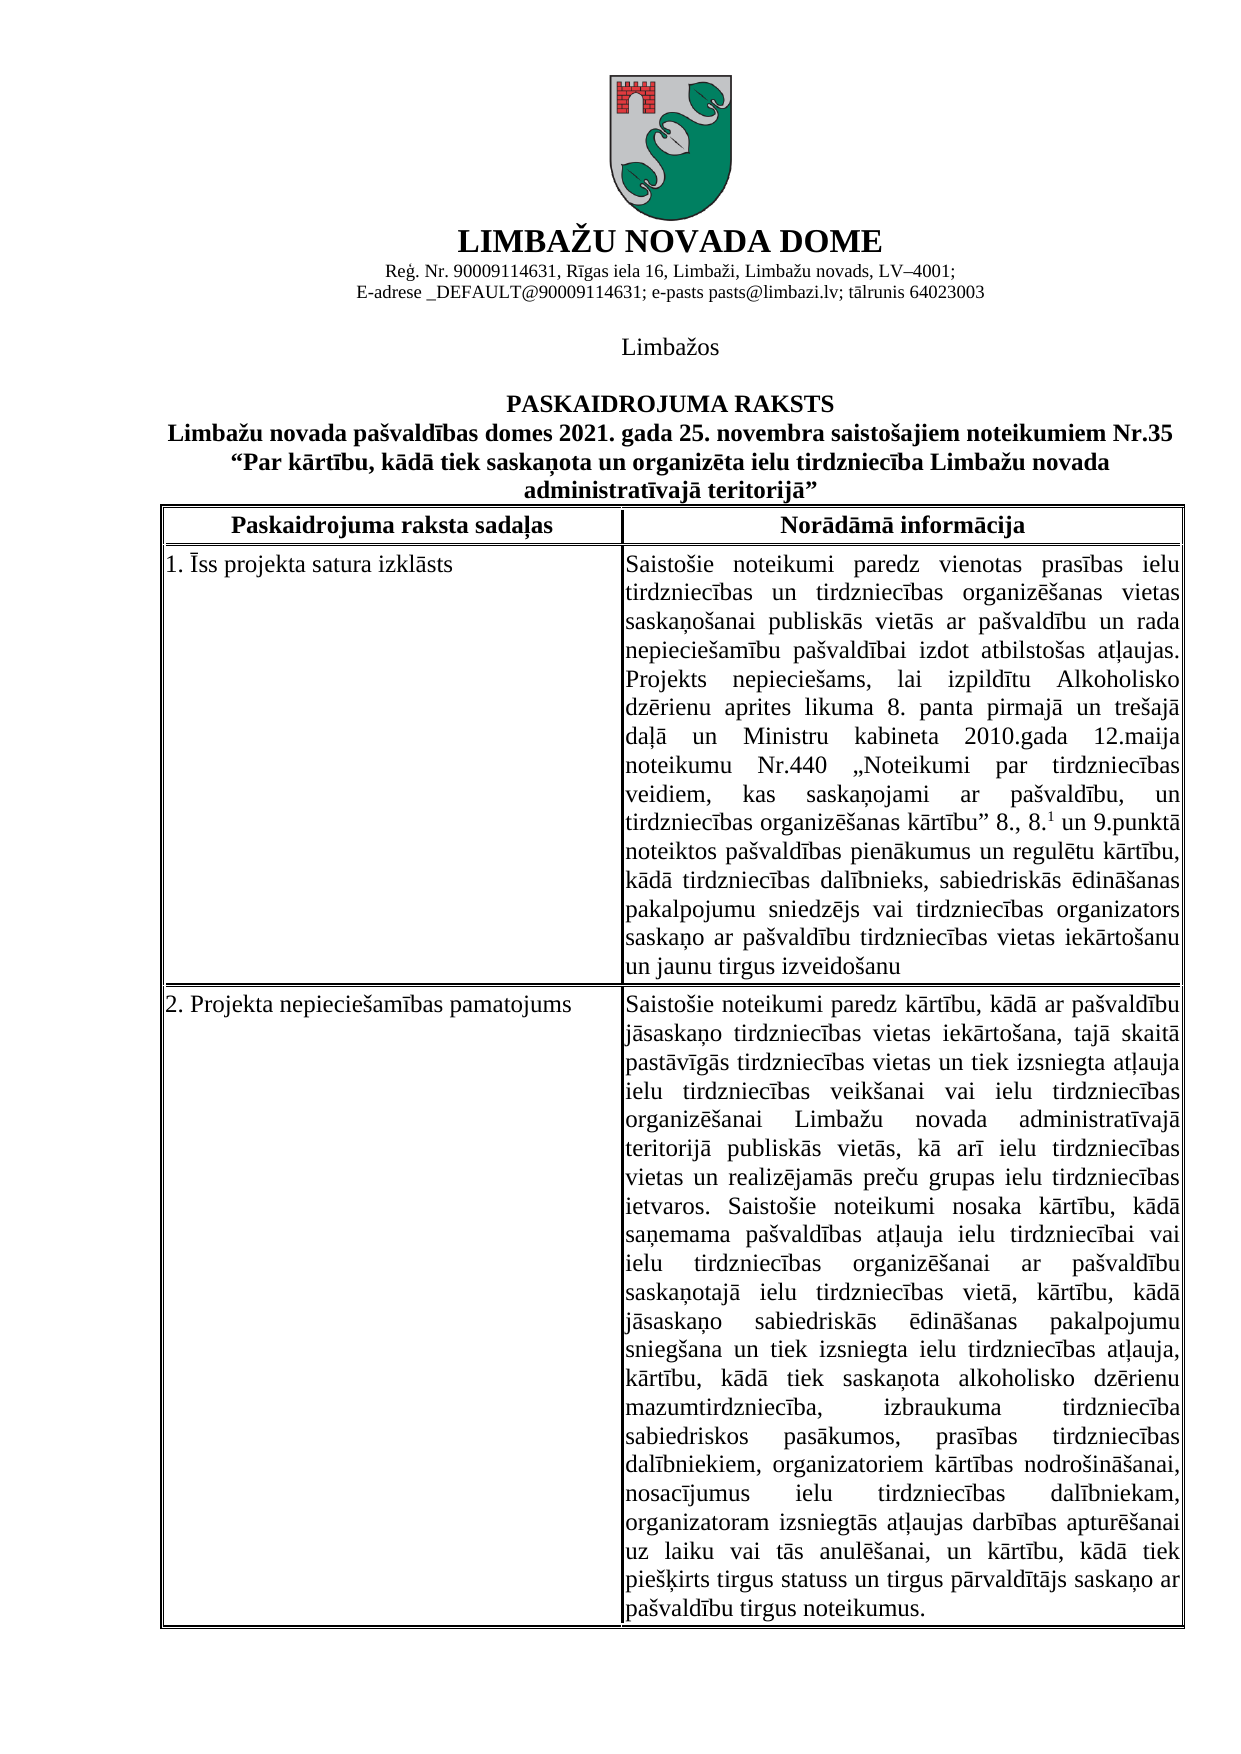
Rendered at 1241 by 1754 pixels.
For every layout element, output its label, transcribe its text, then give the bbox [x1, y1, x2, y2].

text “Par kārtību, kādā tiek saskaņota un organizēta ielu tirdzniecība Limbažu novada administratīvajā teritorijā” [159, 447, 1181, 504]
picture [607, 73, 734, 222]
table_cell Saistošie noteikumi paredz kārtību, kādā ar pašvaldību jāsaskaņo tirdzniecības vietas iekārtošana, tajā skaitā pastāvīgās tirdzniecības vietas un tiek izsniegta atļauja ielu tirdzniecības veikšanai vai ielu tirdzniecības organizēšanai Limbažu novada administratīvajā teritorijā publiskās vietās, kā arī ielu tirdzniecības vietas un realizējamās preču grupas ielu tirdzniecības ietvaros. Saistošie noteikumi nosaka kārtību, kādā saņemama pašvaldības atļauja ielu tirdzniecībai vai ielu tirdzniecības organizēšanai ar pašvaldību saskaņotajā ielu tirdzniecības vietā, kārtību, kādā jāsaskaņo sabiedriskās ēdināšanas pakalpojumu sniegšana un tiek izsniegta ielu tirdzniecības atļauja, kārtību, kādā tiek saskaņota alkoholisko dzērienu mazumtirdzniecība, izbraukuma tirdzniecība sabiedriskos pasākumos, prasības tirdzniecības dalībniekiem, organizatoriem kārtības nodrošināšanai, nosacījumus ielu tirdzniecības dalībniekam, organizatoram izsniegtās atļaujas darbības apturēšanai uz laiku vai tās anulēšanai, un kārtību, kādā tiek piešķirts tirgus statuss un tirgus pārvaldītājs saskaņo ar pašvaldību tirgus noteikumus. [622, 983, 1182, 1625]
table_cell 2. Projekta nepieciešamības pamatojums [164, 983, 622, 1625]
table_header Paskaidrojuma raksta sadaļas [164, 506, 622, 542]
text Limbažos [159, 332, 1181, 360]
table_header Norādāmā informācija [622, 508, 1182, 542]
text Limbažu novada pašvaldības domes 2021. gada 25. novembra saistošajiem noteikumiem Nr.35 [159, 418, 1181, 447]
text PASKAIDROJUMA RAKSTS [159, 389, 1181, 418]
table_cell 1. Īss projekta satura izklāsts [164, 543, 621, 983]
table_cell Saistošie noteikumi paredz vienotas prasības ielu tirdzniecības un tirdzniecības organizēšanas vietas saskaņošanai publiskās vietās ar pašvaldību un rada nepieciešamību pašvaldībai izdot atbilstošas atļaujas. Projekts nepieciešams, lai izpildītu Alkoholisko dzērienu aprites likuma 8. panta pirmajā un trešajā daļā un Ministru kabineta 2010.gada 12.maija noteikumu Nr.440 „Noteikumi par tirdzniecības veidiem, kas saskaņojami ar pašvaldību, un tirdzniecības organizēšanas kārtību” 8., 8.1 un 9.punktā noteiktos pašvaldības pienākumus un regulētu kārtību, kādā tirdzniecības dalībnieks, sabiedriskās ēdināšanas pakalpojumu sniedzējs vai tirdzniecības organizators saskaņo ar pašvaldību tirdzniecības vietas iekārtošanu un jaunu tirgus izveidošanu [624, 543, 1182, 983]
